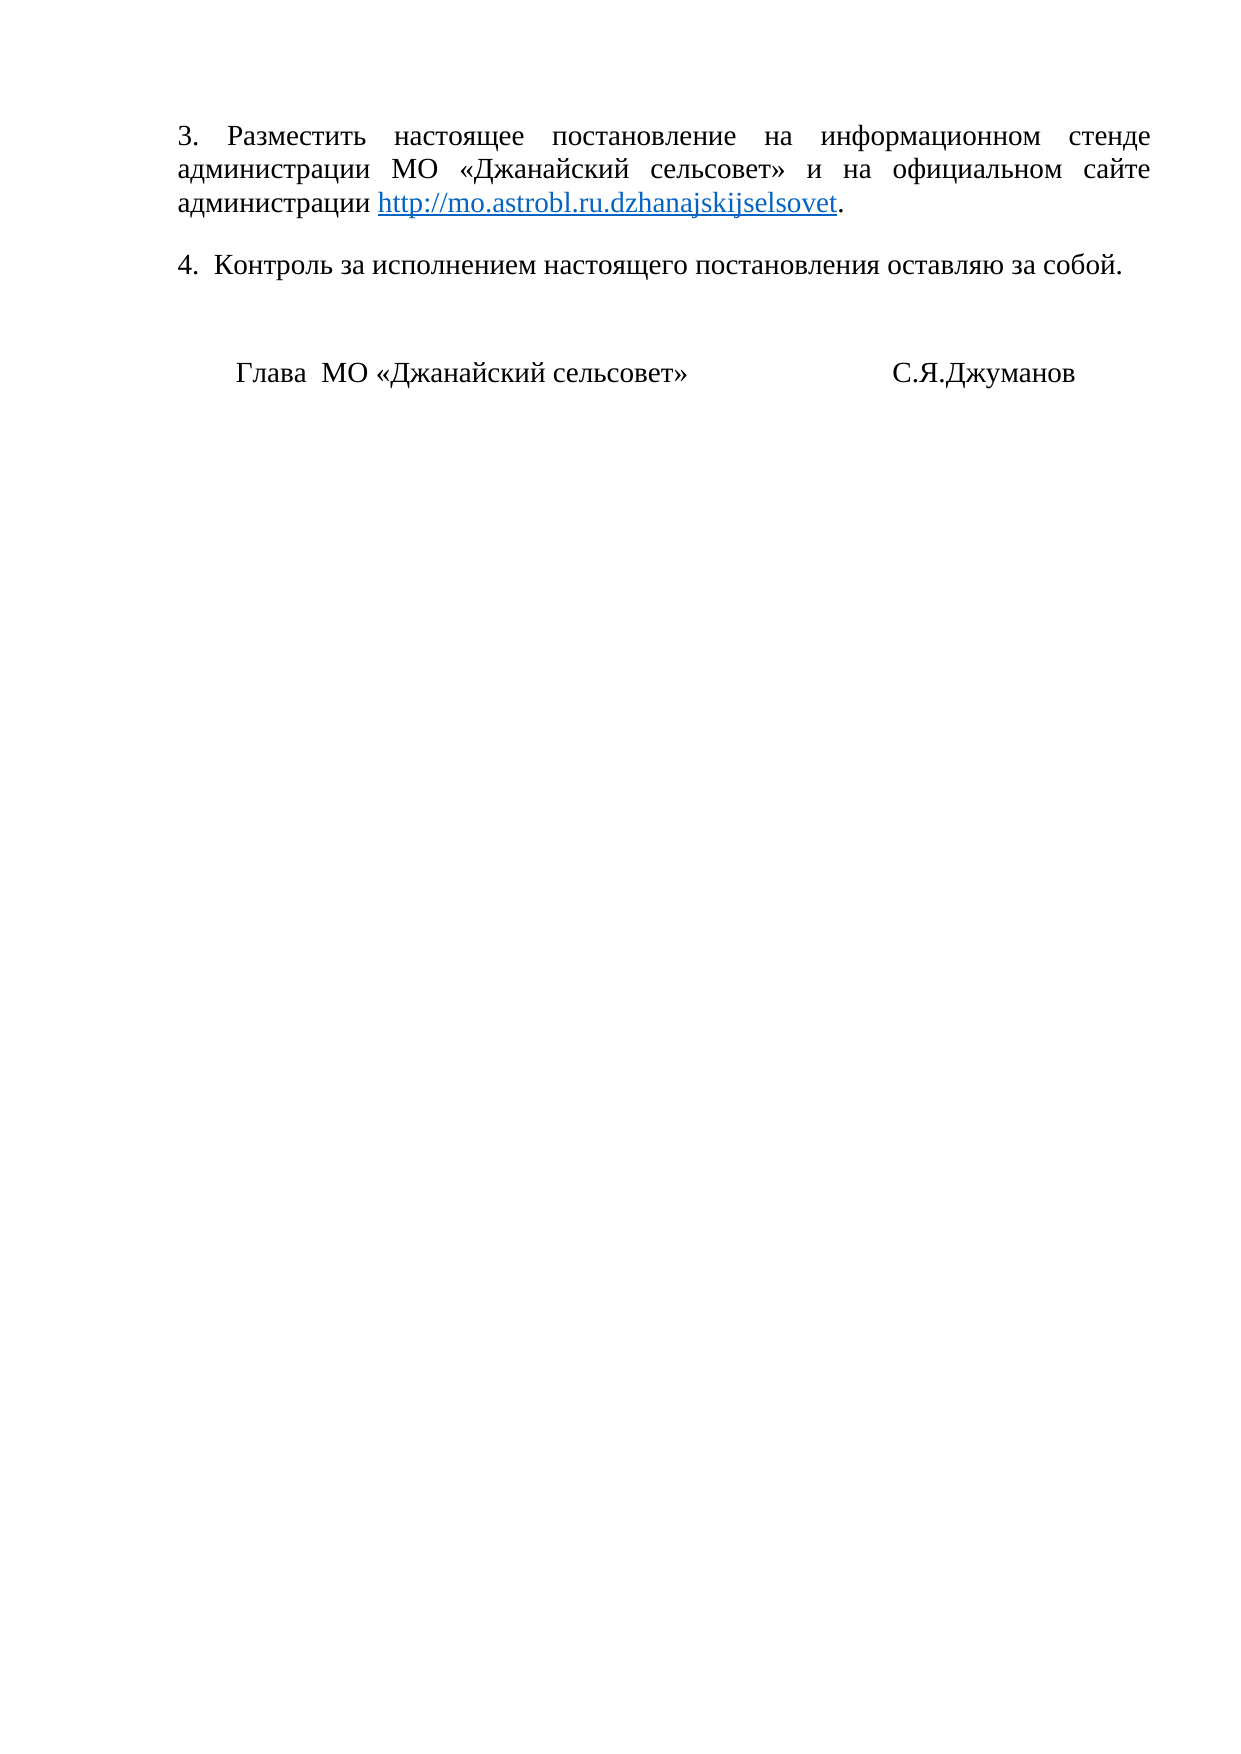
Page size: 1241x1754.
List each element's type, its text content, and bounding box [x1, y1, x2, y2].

text 3. Разместить настоящее постановление на информационном стенде администрации МО «Джанайский сельсовет» и на официальном сайте администрации http://mo.astrobl.ru.dzhanajskijselsovet. [177, 118, 1152, 219]
text 4. Контроль за исполнением настоящего постановления оставляю за собой. [177, 247, 1152, 281]
text Глава МО «Джанайский сельсовет» С.Я.Джуманов [177, 355, 1152, 388]
